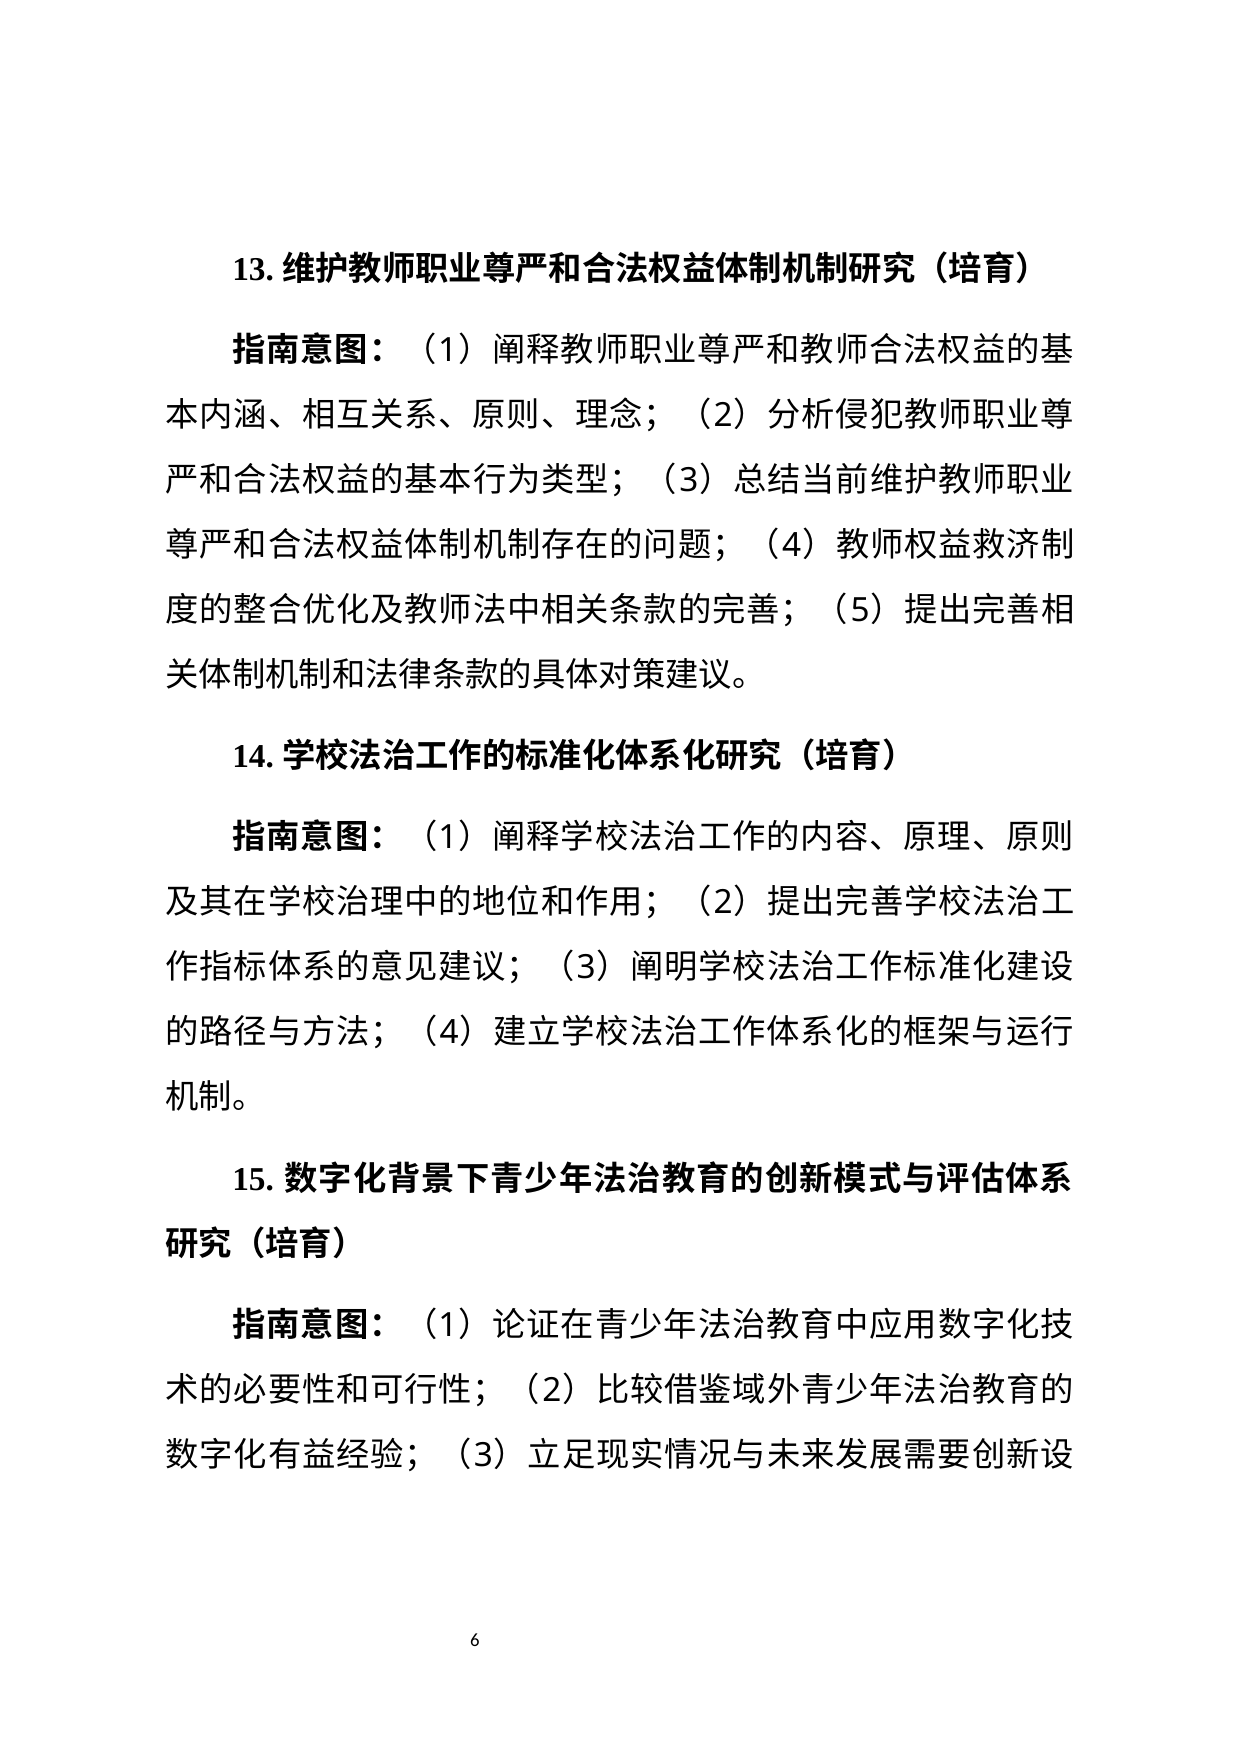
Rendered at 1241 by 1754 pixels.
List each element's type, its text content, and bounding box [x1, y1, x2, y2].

text 15. 数字化背景下青少年法治教育的创新模式与评估体系研究（培育） [165, 1143, 1075, 1273]
text 14. 学校法治工作的标准化体系化研究（培育） [165, 721, 1075, 786]
text 13. 维护教师职业尊严和合法权益体制机制研究（培育） [165, 233, 1075, 298]
text 指南意图：（1）阐释教师职业尊严和教师合法权益的基本内涵、相互关系、原则、理念；（2）分析侵犯教师职业尊严和合法权益的基本行为类型；（3）总结当前维护教师职业尊严和合法权益体制机制存在的问题；（4）教师权益救济制度的整合优化及教师法中相关条款的完善；（5）提出完善相关体制机制和法律条款的具体对策建议。 [165, 314, 1075, 704]
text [165, 1290, 1075, 1485]
list 指南意图：（1）阐释学校法治工作的内容、原理、原则及其在学校治理中的地位和作用；（2）提出完善学校法治工作指标体系的意见建议；（3）阐明学校法治工作标准化建设的路径与方法；（4）建立学校法治工作体系化的框架与运行机制。 [165, 802, 1075, 1127]
